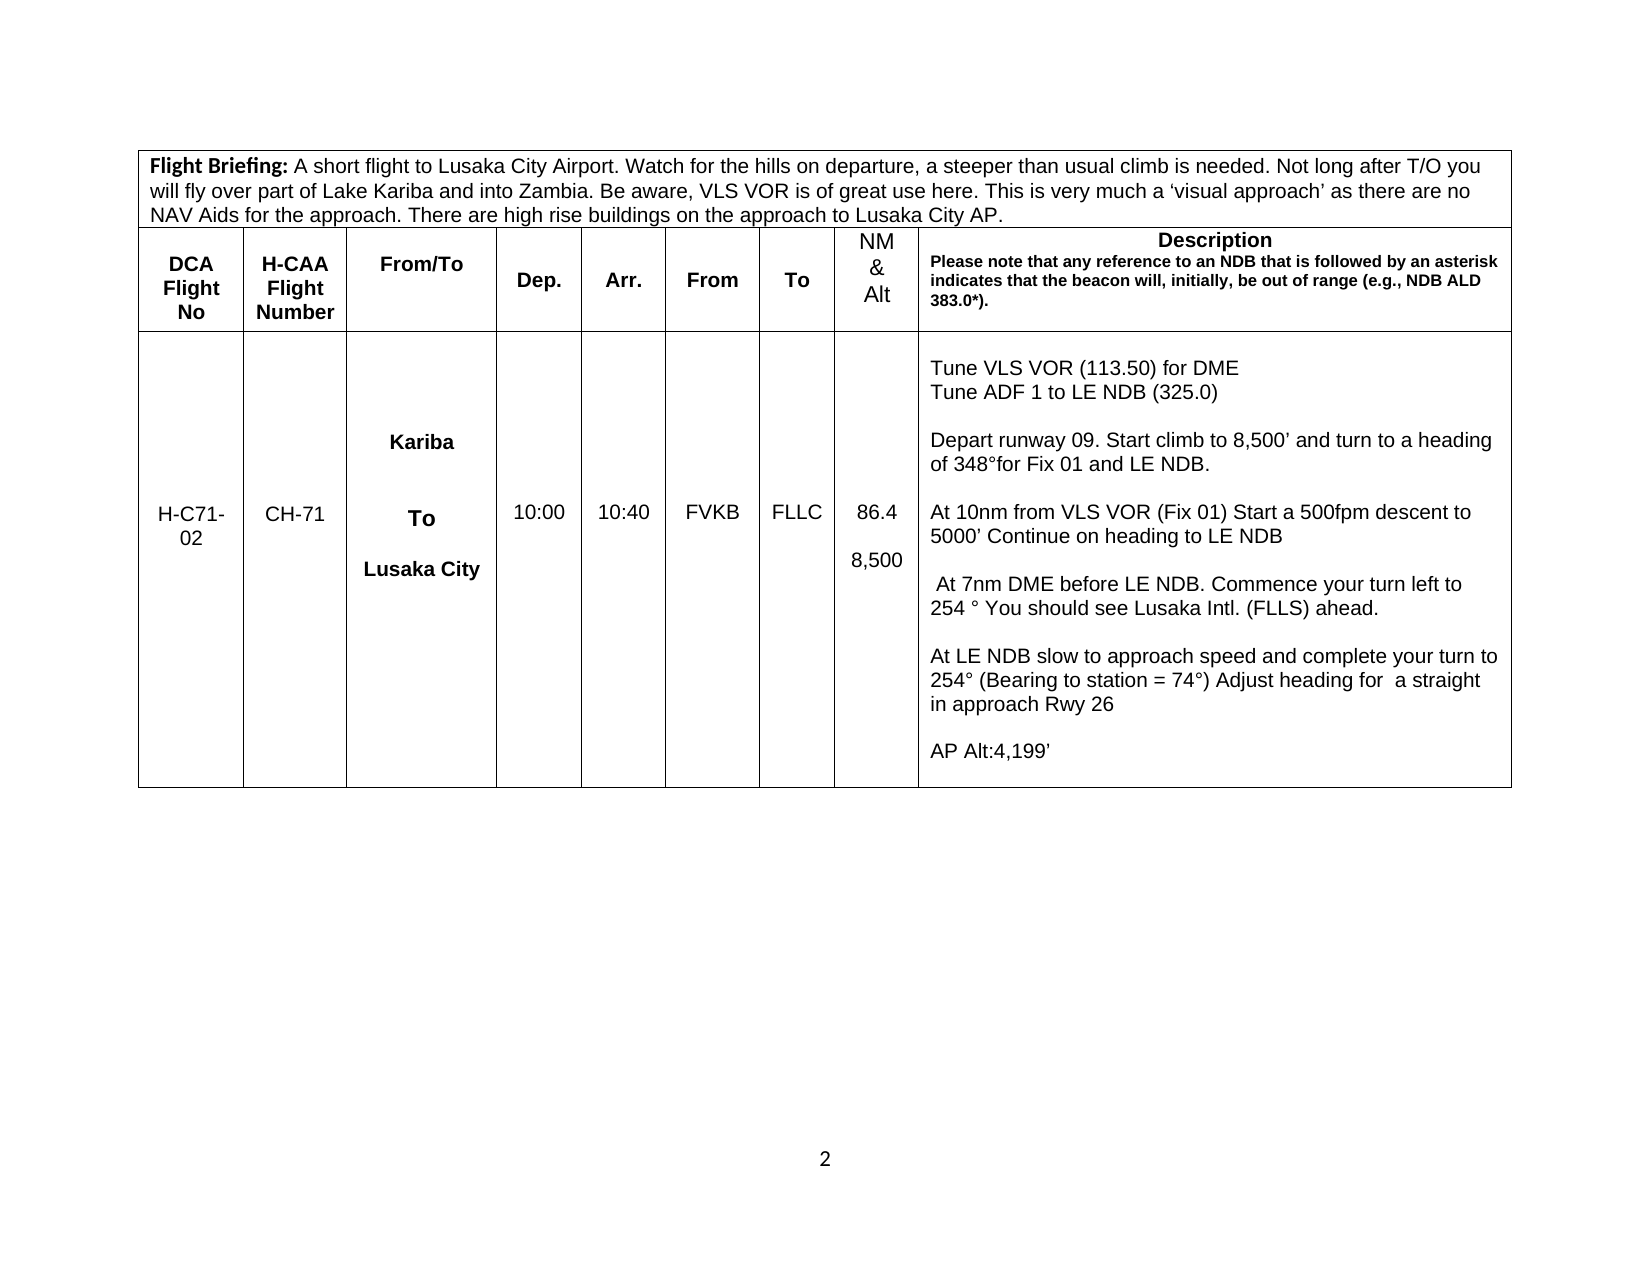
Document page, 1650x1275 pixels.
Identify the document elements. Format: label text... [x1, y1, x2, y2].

table_cell From [666, 228, 759, 331]
table_cell 86.4 8,500 [835, 332, 918, 787]
table_cell H-CAA Flight Number [244, 228, 346, 331]
table_cell CH-71 [244, 332, 346, 787]
table_cell FVKB [666, 332, 759, 787]
table_cell H-C71- 02 [139, 332, 243, 787]
table_cell Dep. [497, 228, 581, 331]
table_cell Tune VLS VOR (113.50) for DME Tune ADF 1 to LE NDB (325.0) Depart runway 09. Start climb to 8,500’ and turn to a heading of 348°for Fix 01 and LE NDB. At 10nm from VLS VOR (Fix 01) Start a 500fpm descent to 5000’ Continue on heading to LE NDB At 7nm DME before LE NDB. Commence your turn left to 254 ° You should see Lusaka Intl. (FLLS) ahead. At LE NDB slow to approach speed and complete your turn to 254° (Bearing to station = 74°) Adjust heading for a straight in approach Rwy 26 AP Alt:4,199’ [919, 332, 1511, 787]
table_cell To [760, 228, 834, 331]
table_cell Kariba To Lusaka City [347, 332, 496, 787]
table_cell NM & Alt [835, 228, 918, 331]
table_cell From/To [347, 228, 496, 331]
table_cell FLLC [760, 332, 834, 787]
table_cell DCA Flight No [139, 228, 243, 331]
table_cell 10:40 [582, 332, 665, 787]
table_cell Description Please note that any reference to an NDB that is followed by an asterisk indicates that the beacon will, initially, be out of range (e.g., NDB ALD 383.0*). [919, 228, 1511, 331]
table_cell 10:00 [497, 332, 581, 787]
table_cell Arr. [582, 228, 665, 331]
table_cell Flight Briefing: A short flight to Lusaka City Airport. Watch for the hills on departure, a steeper than usual climb is needed. Not long after T/O you will fly over part of Lake Kariba and into Zambia. Be aware, VLS VOR is of great use here. This is very much a ‘visual approach’ as there are no NAV Aids for the approach. There are high rise buildings on the approach to Lusaka City AP. [139, 151, 1511, 227]
